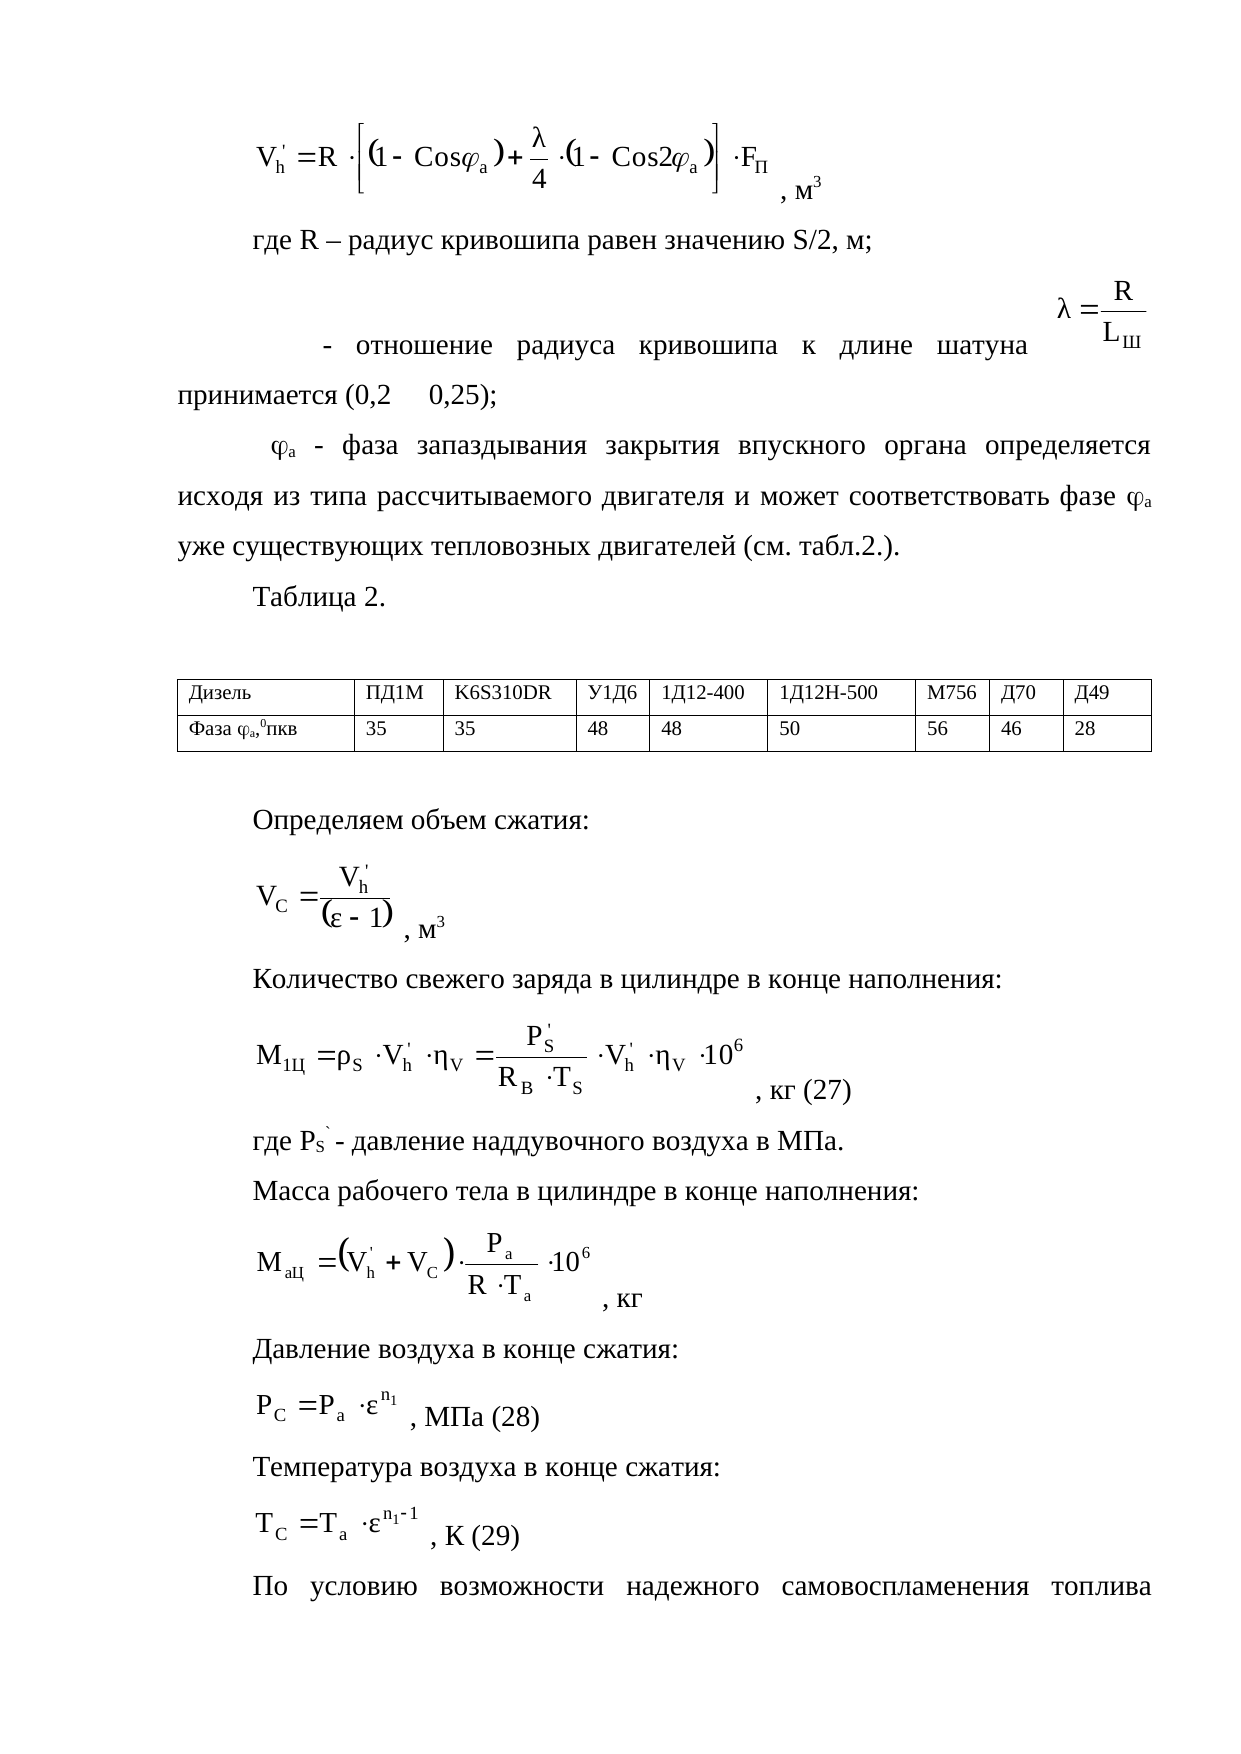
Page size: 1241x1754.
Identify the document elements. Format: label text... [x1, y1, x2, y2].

text , МПа (28) [177, 1381, 1152, 1433]
text Масса рабочего тела в цилиндре в конце наполнения: [177, 1173, 1152, 1206]
text , кг [177, 1223, 1152, 1314]
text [177, 1568, 1152, 1602]
text  - отношение радиуса кривошипа к длине шатуна принимается (0,2  0,25); [177, 273, 1152, 411]
table_cell 56 [916, 716, 989, 751]
table_header 1Д12Н-500 [768, 680, 915, 715]
text Давление воздуха в конце сжатия: [177, 1331, 1152, 1364]
text Определяем объем сжатия: [177, 802, 1152, 836]
text где РS` - давление наддувочного воздуха в МПа. [177, 1123, 1152, 1156]
text а - фаза запаздывания закрытия впускного органа определяется исходя из типа рассчитываемого двигателя и может соответствовать фазе а уже существующих тепловозных двигателей (см. табл.2.). [177, 427, 1152, 562]
text Температура воздуха в конце сжатия: [177, 1449, 1152, 1483]
text , К (29) [177, 1500, 1152, 1551]
text где R – радиус кривошипа равен значению S/2, м; [177, 222, 1152, 256]
table_cell 28 [1064, 716, 1151, 751]
table_cell 46 [990, 716, 1063, 751]
text , кг (27) [177, 1012, 1152, 1106]
text , м3 [177, 853, 1152, 945]
table_header Д70 [990, 680, 1063, 715]
table_cell 35 [355, 716, 443, 751]
table_header У1Д6 [577, 680, 649, 715]
table_header Д49 [1064, 680, 1151, 715]
text Количество свежего заряда в цилиндре в конце наполнения: [177, 962, 1152, 995]
table_cell Фаза а,0пкв [178, 716, 354, 751]
table_cell 48 [577, 716, 649, 751]
table_header K6S310DR [444, 680, 576, 715]
table_cell 48 [650, 716, 767, 751]
table_header М756 [916, 680, 989, 715]
text Таблица 2. [177, 579, 1152, 612]
table_header Дизель [178, 680, 354, 715]
table_header ПД1М [355, 680, 443, 715]
table_header 1Д12-400 [650, 680, 767, 715]
table_cell 50 [768, 716, 915, 751]
table_cell 35 [444, 716, 576, 751]
text , м3 [177, 118, 1152, 206]
